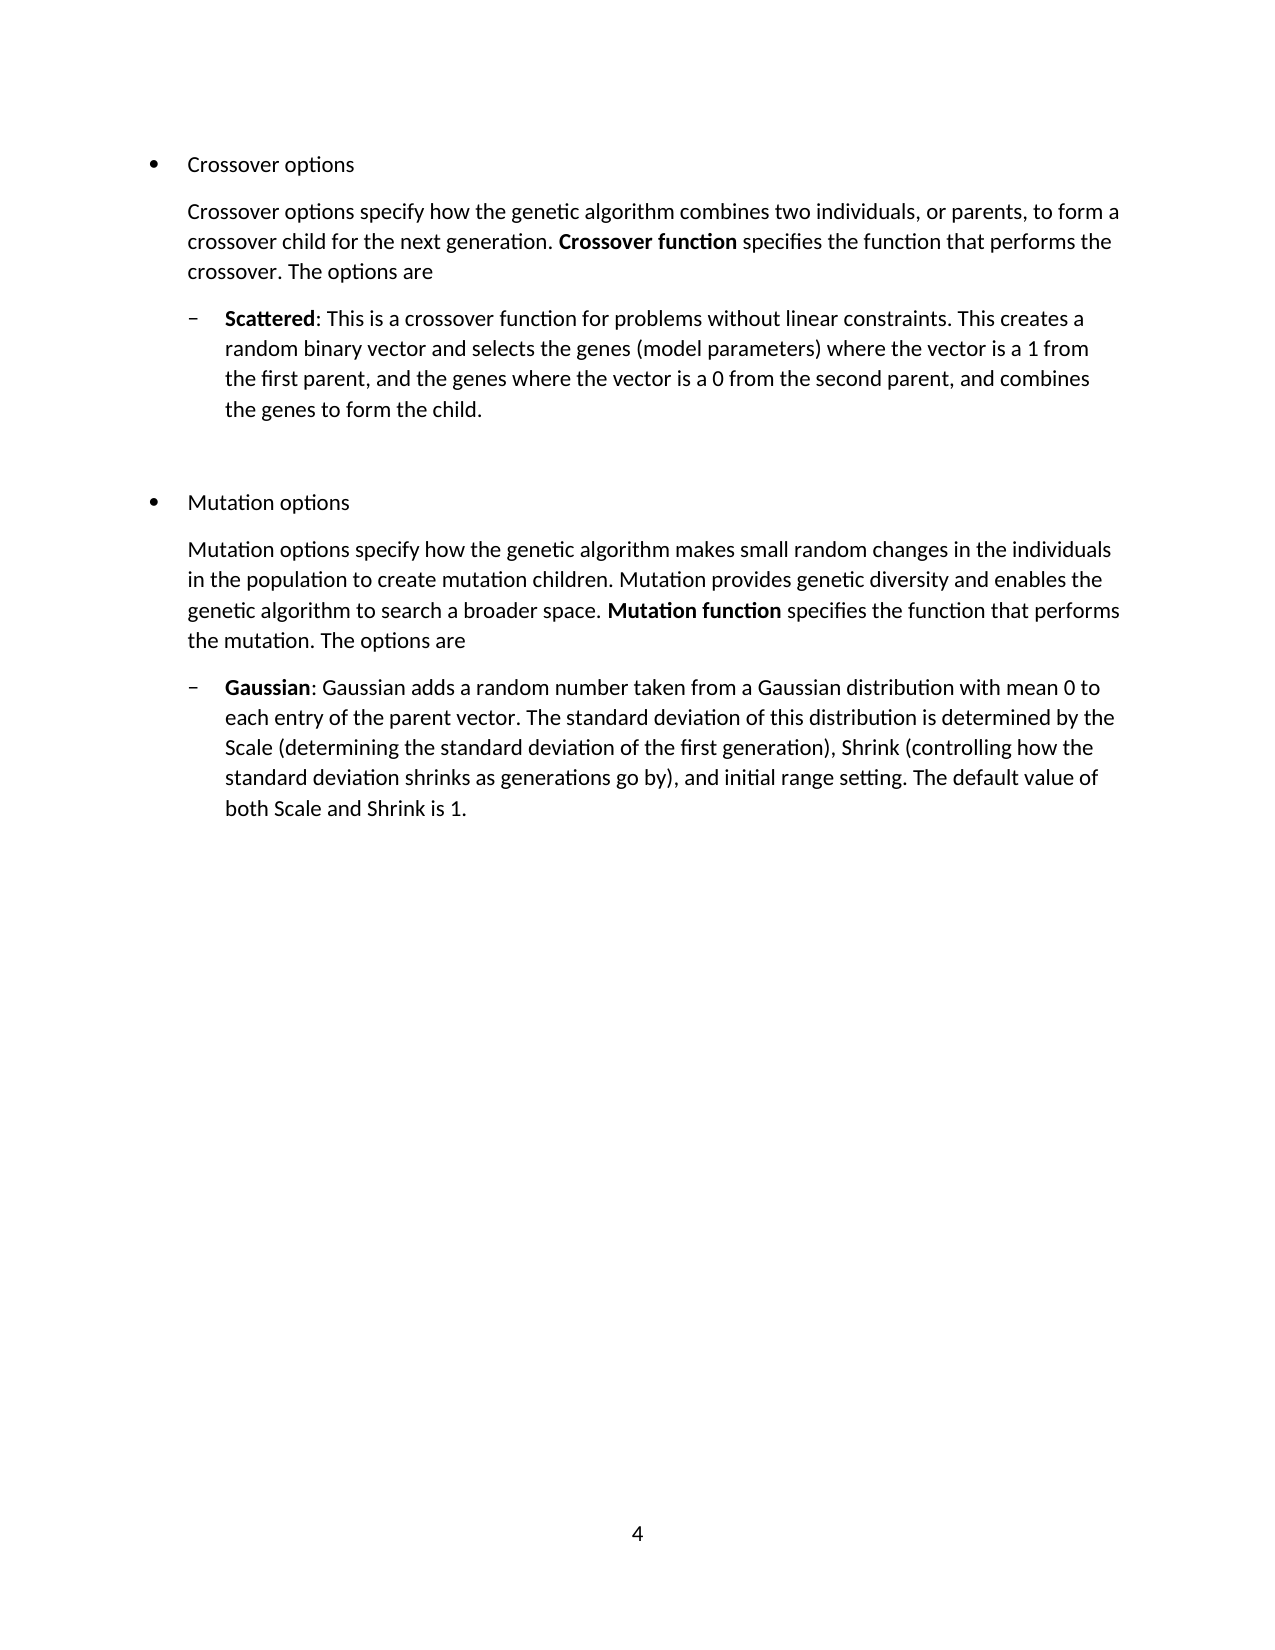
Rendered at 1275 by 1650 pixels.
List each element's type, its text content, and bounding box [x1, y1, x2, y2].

list Crossover options [150, 150, 1125, 178]
text Mutation options specify how the genetic algorithm makes small random changes in the individuals in the population to create mutation children. Mutation provides genetic diversity and enables the genetic algorithm to search a broader space. Mutation function specifies the function that performs the mutation. The options are [187, 535, 1125, 654]
list Mutation options [150, 488, 1125, 517]
list Scattered: This is a crossover function for problems without linear constraints. This creates a random binary vector and selects the genes (model parameters) where the vector is a 1 from the first parent, and the genes where the vector is a 0 from the second parent, and combines the genes to form the child. [187, 304, 1125, 423]
text Crossover options specify how the genetic algorithm combines two individuals, or parents, to form a crossover child for the next generation. Crossover function specifies the function that performs the crossover. The options are [187, 197, 1125, 285]
list Gaussian: Gaussian adds a random number taken from a Gaussian distribution with mean 0 to each entry of the parent vector. The standard deviation of this distribution is determined by the Scale (determining the standard deviation of the first generation), Shrink (controlling how the standard deviation shrinks as generations go by), and initial range setting. The default value of both Scale and Shrink is 1. [187, 673, 1125, 822]
